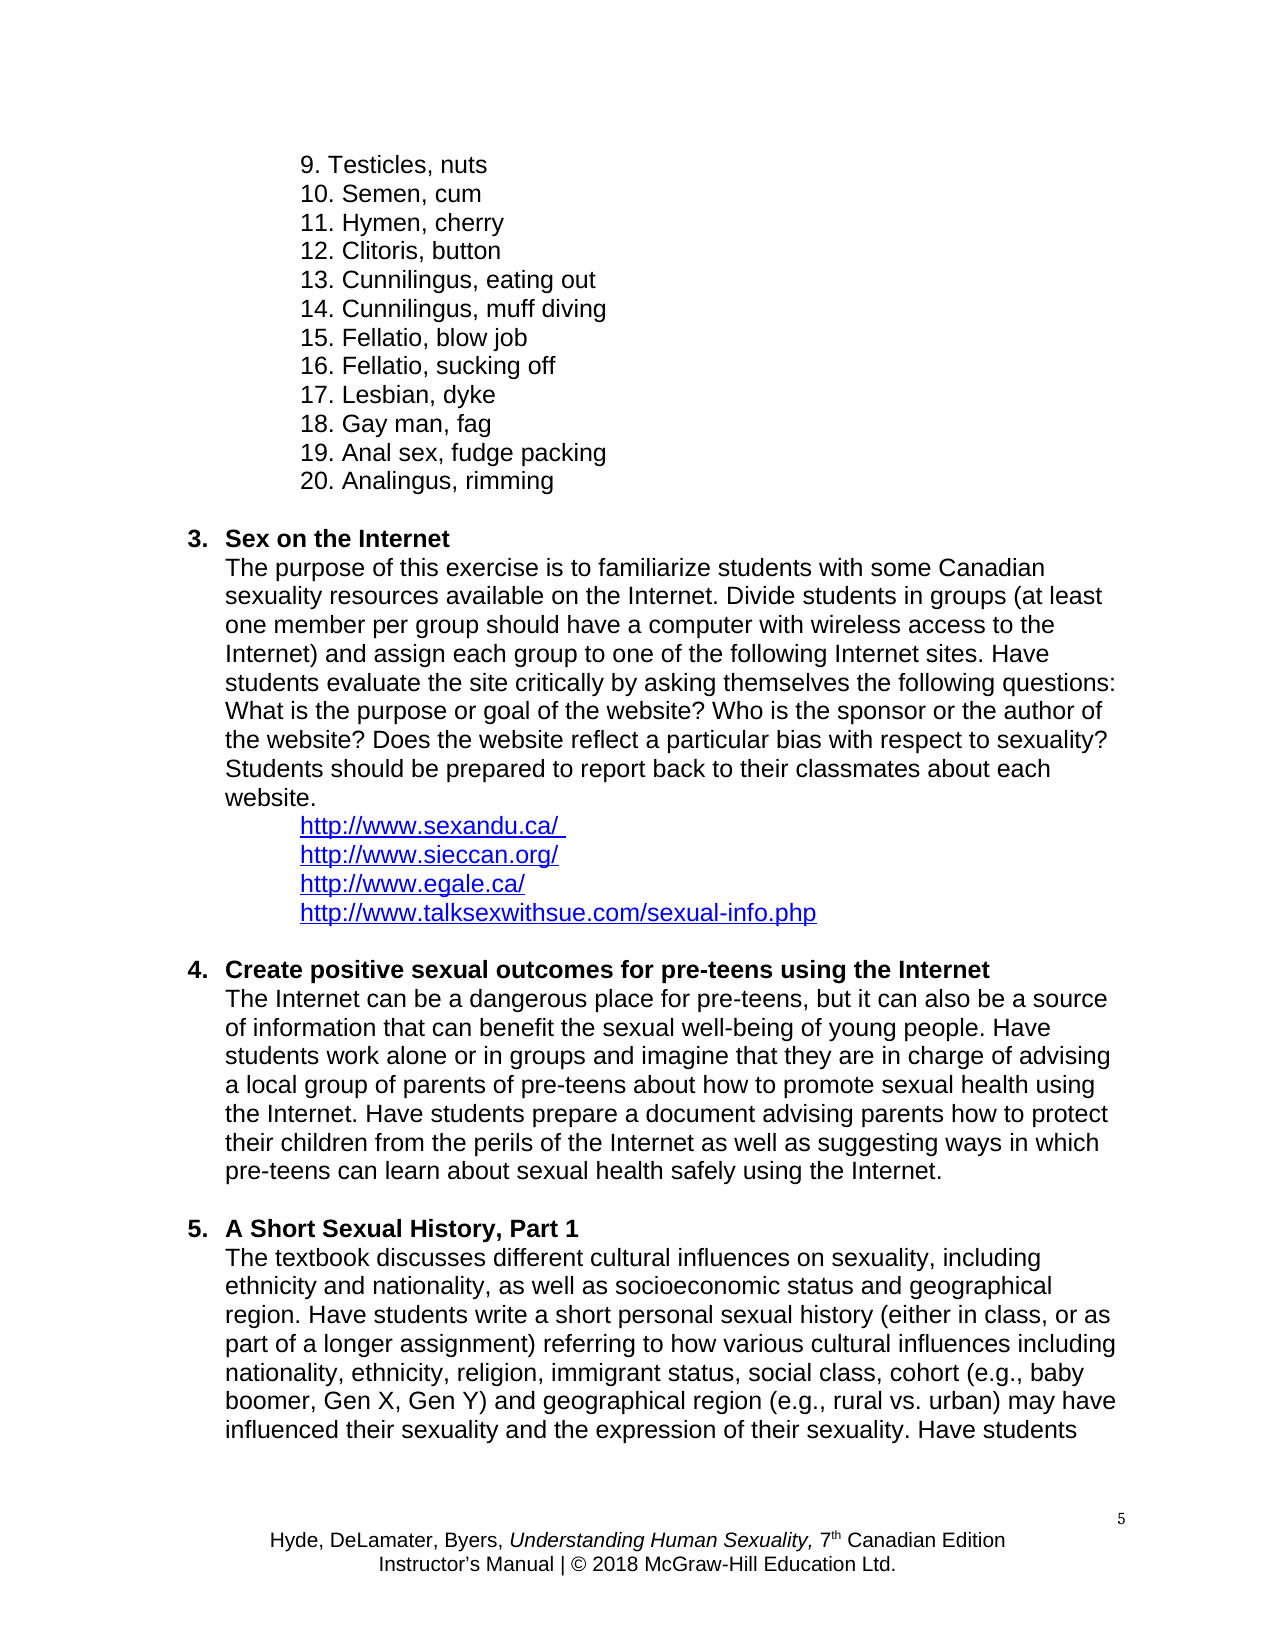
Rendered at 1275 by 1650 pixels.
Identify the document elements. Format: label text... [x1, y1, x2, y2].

text 17. Lesbian, dyke [300, 380, 1125, 409]
text http://www.talksexwithsue.com/sexual-info.php [225, 897, 1125, 926]
text http://www.egale.ca/ [225, 869, 1125, 897]
text 14. Cunnilingus, muff diving [300, 294, 1125, 322]
text 18. Gay man, fag [300, 409, 1125, 437]
text 10. Semen, cum [300, 179, 1125, 207]
text http://www.sexandu.ca/ [225, 811, 1125, 840]
text 9. Testicles, nuts [300, 150, 1125, 179]
text 11. Hymen, cherry [300, 207, 1125, 236]
text 12. Clitoris, button [300, 236, 1125, 265]
text 20. Analingus, rimming [300, 466, 1125, 495]
text 16. Fellatio, sucking off [300, 351, 1125, 380]
list Create positive sexual outcomes for pre-teens using the Internet [187, 955, 1125, 984]
list A Short Sexual History, Part 1 [187, 1214, 1125, 1242]
text http://www.sieccan.org/ [225, 840, 1125, 869]
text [225, 1242, 1125, 1444]
text 19. Anal sex, fudge packing [300, 437, 1125, 466]
text 13. Cunnilingus, eating out [300, 265, 1125, 294]
text The Internet can be a dangerous place for pre-teens, but it can also be a source of information that can benefit the sexual well-being of young people. Have students work alone or in groups and imagine that they are in charge of advising a local group of parents of pre-teens about how to promote sexual health using the Internet. Have students prepare a document advising parents how to protect their children from the perils of the Internet as well as suggesting ways in which pre-teens can learn about sexual health safely using the Internet. [225, 984, 1125, 1185]
text 15. Fellatio, blow job [300, 322, 1125, 351]
text The purpose of this exercise is to familiarize students with some Canadian sexuality resources available on the Internet. Divide students in groups (at least one member per group should have a computer with wireless access to the Internet) and assign each group to one of the following Internet sites. Have students evaluate the site critically by asking themselves the following questions: What is the purpose or goal of the website? Who is the sponsor or the author of the website? Does the website reflect a particular bias with respect to sexuality? Students should be prepared to report back to their classmates about each website. [225, 552, 1125, 811]
list Sex on the Internet [187, 524, 1125, 552]
